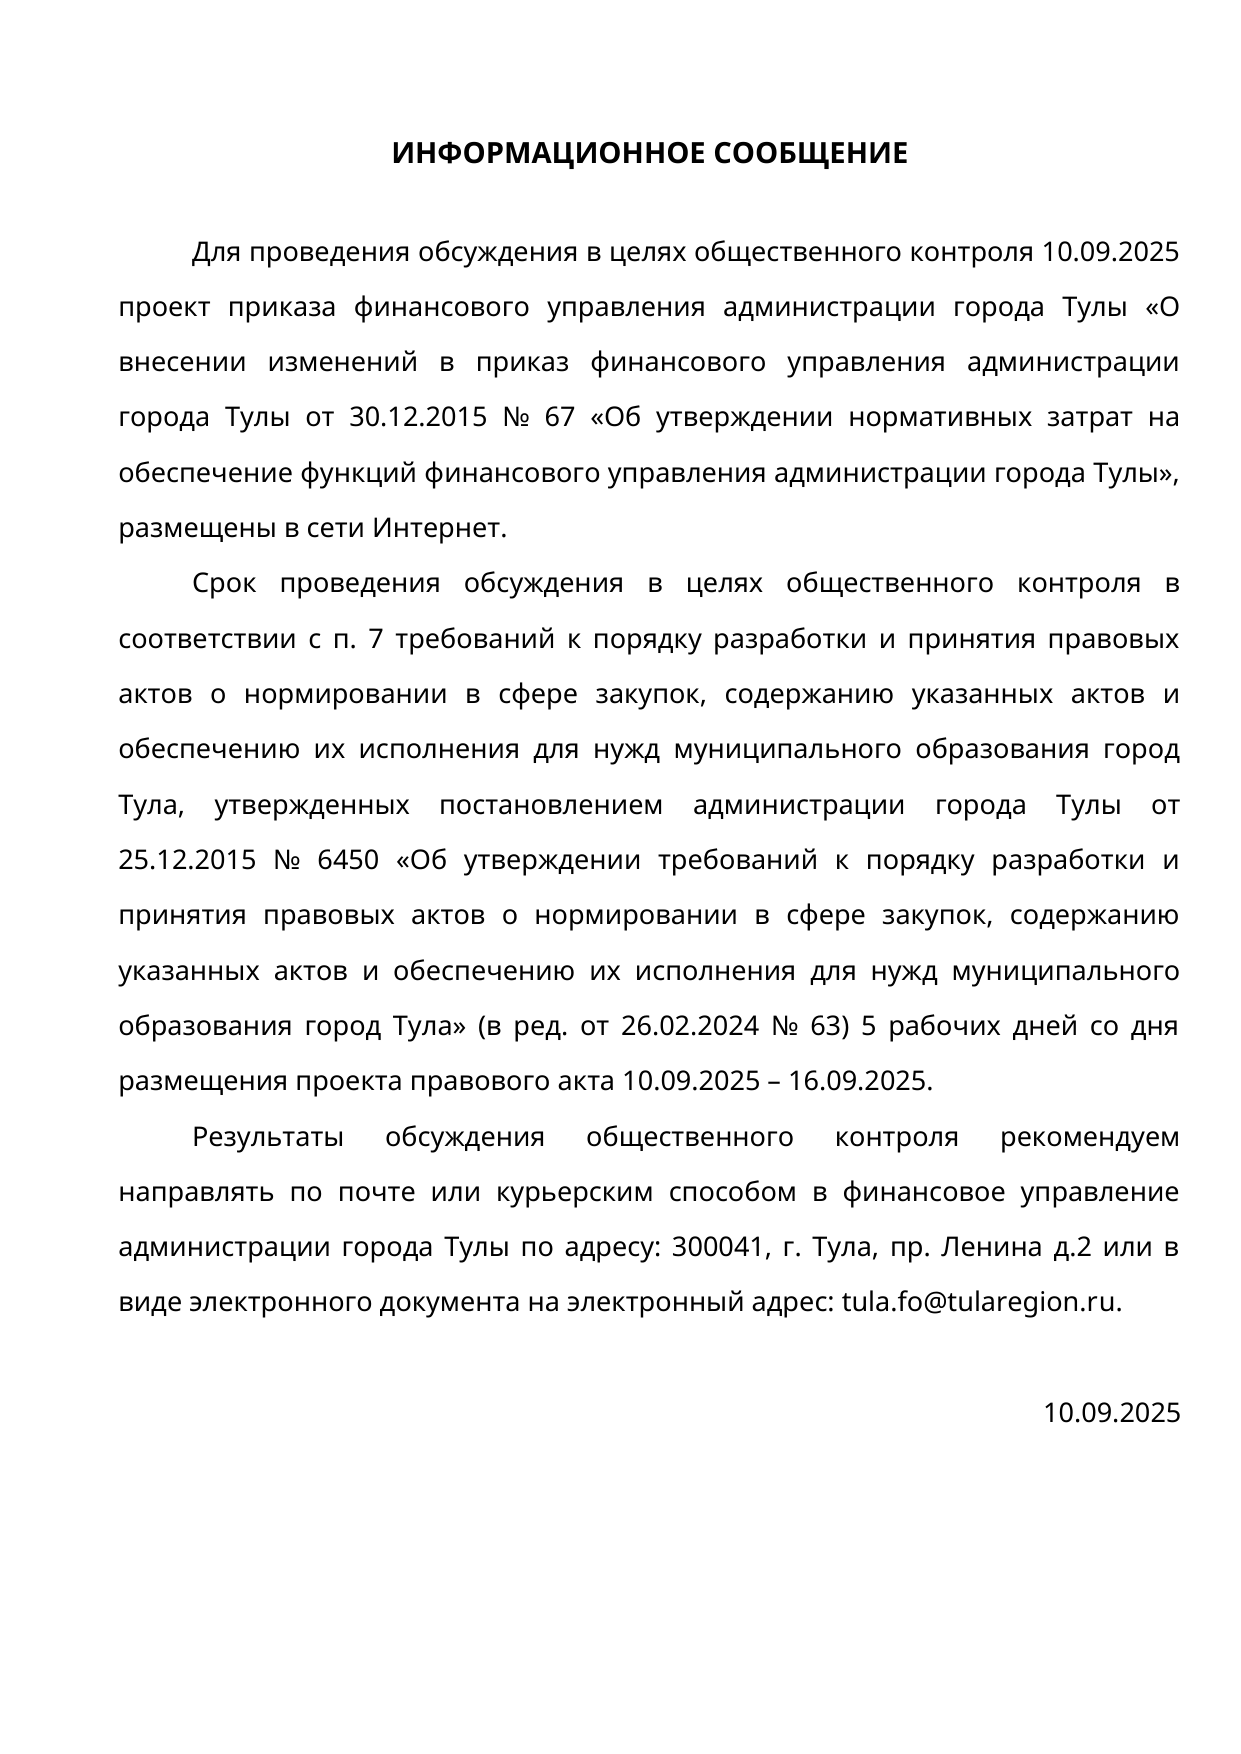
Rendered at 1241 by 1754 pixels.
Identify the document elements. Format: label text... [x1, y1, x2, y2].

text Срок проведения обсуждения в целях общественного контроля в соответствии с п. 7 требований к порядку разработки и принятия правовых актов о нормировании в сфере закупок, содержанию указанных актов и обеспечению их исполнения для нужд муниципального образования город Тула, утвержденных постановлением администрации города Тулы от 25.12.2015 № 6450 «Об утверждении требований к порядку разработки и принятия правовых актов о нормировании в сфере закупок, содержанию указанных актов и обеспечению их исполнения для нужд муниципального образования город Тула» (в ред. от 26.02.2024 № 63) 5 рабочих дней со дня размещения проекта правового акта 10.09.2025 – 16.09.2025. [118, 564, 1181, 1098]
text 10.09.2025 [118, 1393, 1181, 1430]
text Результаты обсуждения общественного контроля рекомендуем направлять по почте или курьерским способом в финансовое управление администрации города Тулы по адресу: 300041, г. Тула, пр. Ленина д.2 или в виде электронного документа на электронный адрес: tula.fo@tularegion.ru. [118, 1117, 1181, 1320]
text ИНФОРМАЦИОННОЕ СООБЩЕНИЕ [118, 133, 1181, 172]
text Для проведения обсуждения в целях общественного контроля 10.09.2025 проект приказа финансового управления администрации города Тулы «О внесении изменений в приказ финансового управления администрации города Тулы от 30.12.2015 № 67 «Об утверждении нормативных затрат на обеспечение функций финансового управления администрации города Тулы», размещены в сети Интернет. [118, 232, 1181, 545]
